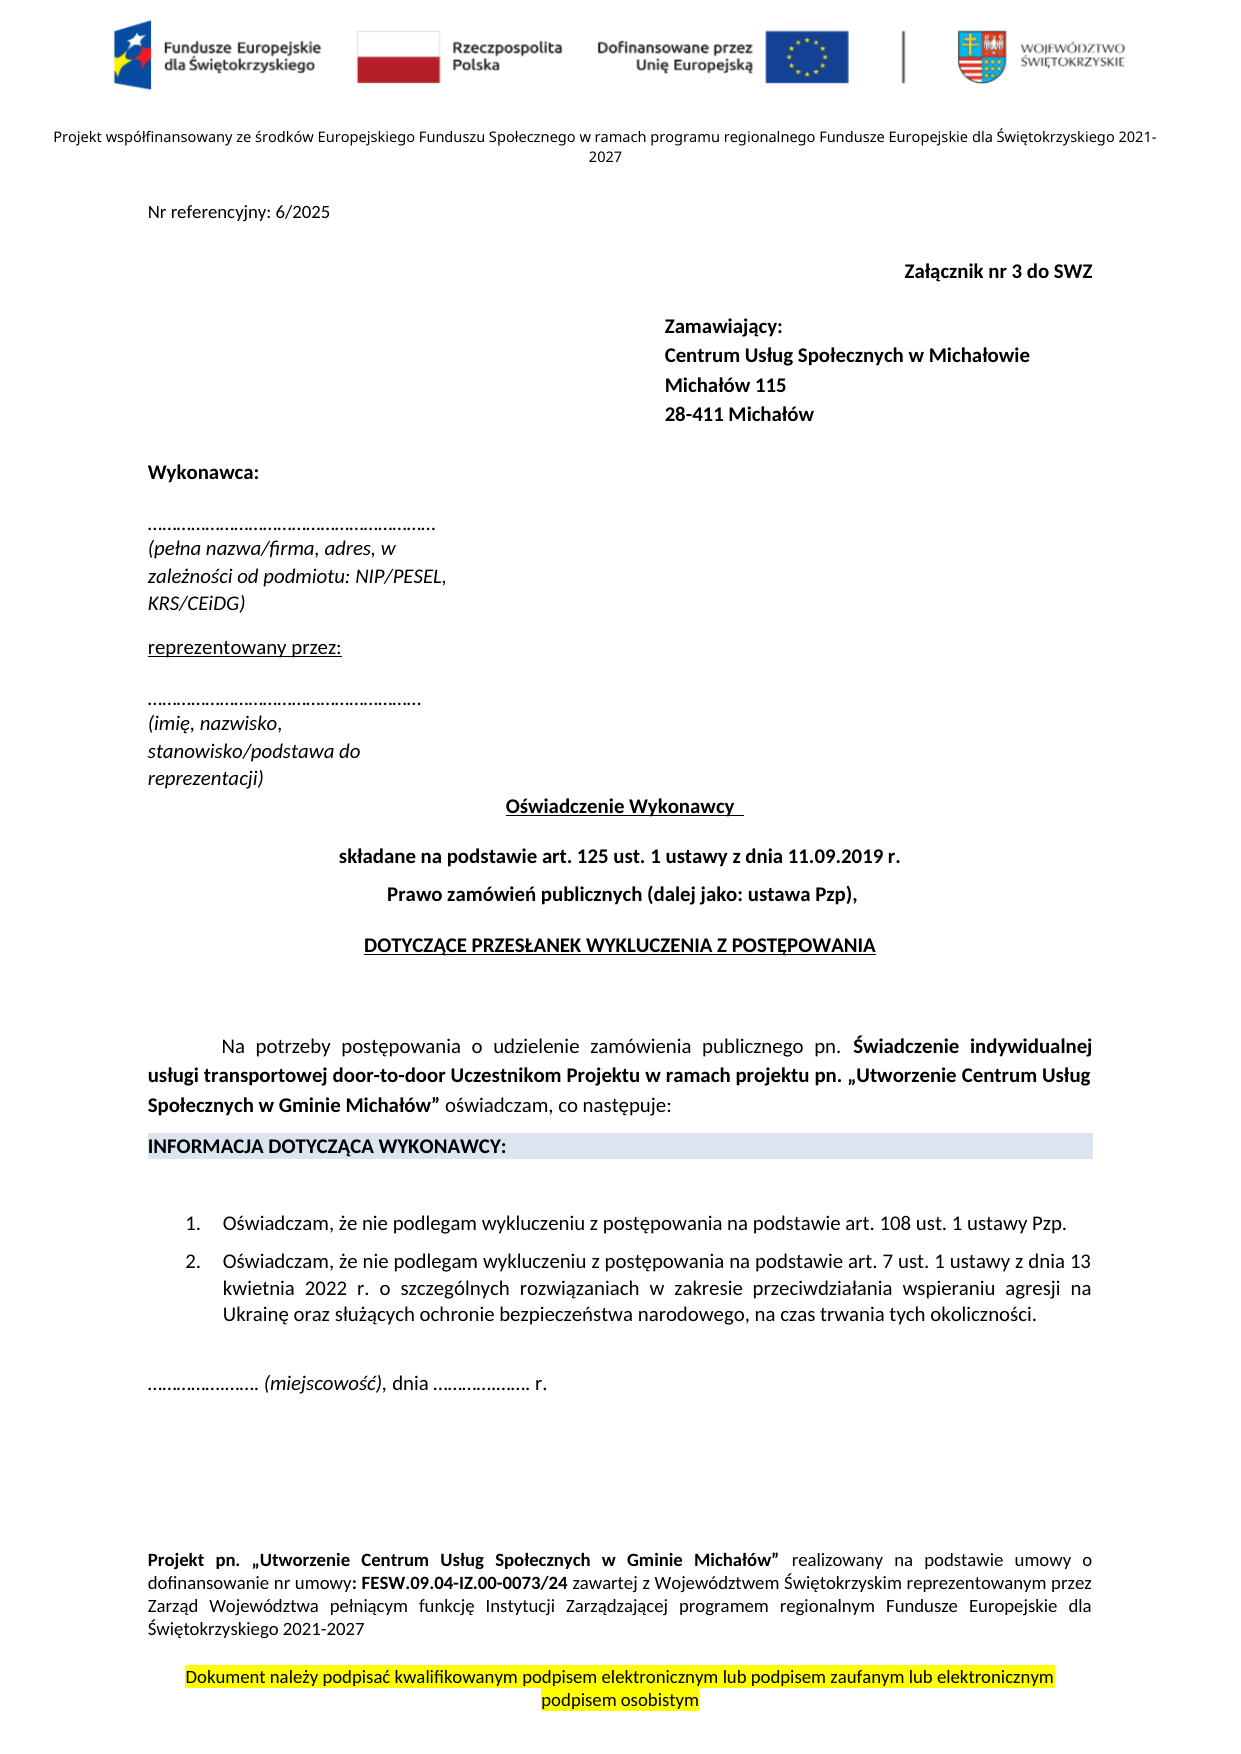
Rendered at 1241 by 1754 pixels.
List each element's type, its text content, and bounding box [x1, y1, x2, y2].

text Załącznik nr 3 do SWZ [664, 259, 1093, 284]
text …………………………………………………… [148, 510, 472, 536]
text Wykonawca: [148, 459, 1093, 485]
text Na potrzeby postępowania o udzielenie zamówienia publicznego pn. Świadczenie indywidualnej usługi transportowej door-to-door Uczestnikom Projektu w ramach projektu pn. „Utworzenie Centrum Usług Społecznych w Gminie Michałów” oświadczam, co następuje: [148, 1033, 1093, 1117]
list Oświadczam, że nie podlegam wykluczeniu z postępowania na podstawie art. 108 ust. 1 ustawy Pzp. [185, 1210, 1093, 1235]
text Michałów 115 [664, 372, 1093, 397]
text 28-411 Michałów [664, 401, 1093, 426]
text reprezentowany przez: [148, 634, 1093, 660]
text Zamawiający: [664, 313, 1093, 339]
picture [106, 16, 1134, 97]
text …………….……. (miejscowość), dnia ………….……. r. [148, 1371, 1093, 1396]
text Oświadczenie Wykonawcy [148, 793, 1093, 818]
text ………………………………………………… [148, 685, 472, 711]
text Centrum Usług Społecznych w Michałowie [664, 343, 1093, 368]
text (pełna nazwa/firma, adres, w zależności od podmiotu: NIP/PESEL, KRS/CEiDG) [148, 536, 472, 616]
text DOTYCZĄCE PRZESŁANEK WYKLUCZENIA Z POSTĘPOWANIA [148, 932, 1093, 958]
list Oświadczam, że nie podlegam wykluczeniu z postępowania na podstawie art. 7 ust. 1 ustawy z dnia 13 kwietnia 2022 r. o szczególnych rozwiązaniach w zakresie przeciwdziałania wspieraniu agresji na Ukrainę oraz służących ochronie bezpieczeństwa narodowego, na czas trwania tych okoliczności. [185, 1248, 1093, 1327]
text (imię, nazwisko, stanowisko/podstawa do reprezentacji) [148, 711, 472, 791]
text Prawo zamówień publicznych (dalej jako: ustawa Pzp), [148, 882, 1093, 907]
text INFORMACJA DOTYCZĄCA WYKONAWCY: [148, 1133, 1093, 1159]
text składane na podstawie art. 125 ust. 1 ustawy z dnia 11.09.2019 r. [148, 843, 1093, 869]
